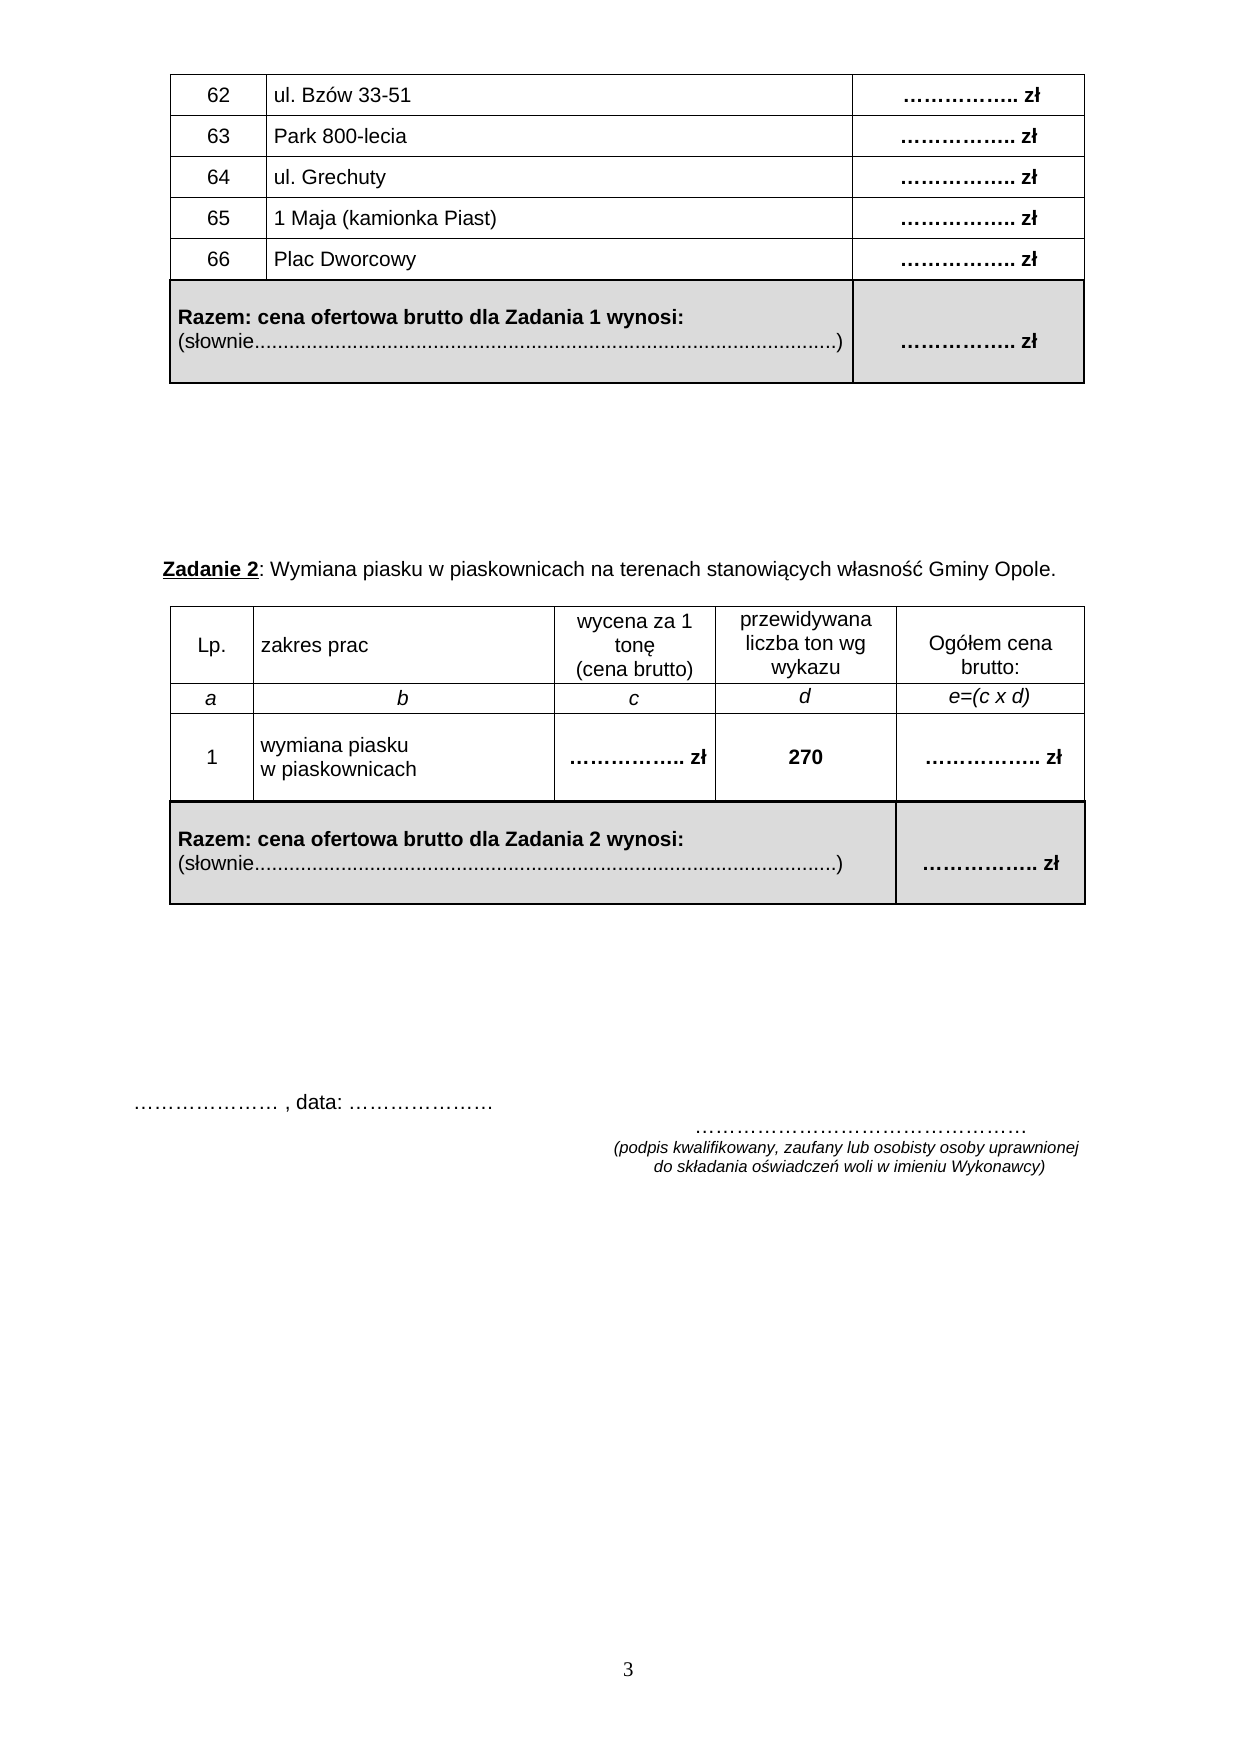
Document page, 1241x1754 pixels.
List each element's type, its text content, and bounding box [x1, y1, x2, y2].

table_header zakres prac [254, 607, 554, 682]
table_cell d [716, 684, 896, 712]
table_cell Plac Dworcowy [267, 239, 852, 279]
table_cell 62 [171, 75, 266, 115]
table_cell …………….. zł [897, 803, 1084, 903]
table_cell Razem: cena ofertowa brutto dla Zadania 2 wynosi: (słownie.....................................................................................................) [171, 803, 895, 903]
table_cell Razem: cena ofertowa brutto dla Zadania 1 wynosi: (słownie.....................................................................................................) [171, 281, 852, 382]
table_cell Park 800-lecia [267, 116, 852, 156]
table_cell …………….. zł [853, 75, 1084, 115]
table_cell 64 [171, 157, 266, 197]
table_cell c [555, 684, 715, 712]
table_cell …………….. zł [854, 281, 1083, 382]
table_header Lp. [171, 607, 253, 682]
table_cell ul. Bzów 33-51 [267, 75, 852, 115]
table_header Ogółem cena brutto: [897, 607, 1084, 682]
table_header przewidywana liczba ton wg wykazu [716, 607, 896, 682]
text ………………… , data: ………………… [133, 1089, 1122, 1113]
text do składania oświadczeń woli w imieniu Wykonawcy) [575, 1157, 1122, 1176]
table_cell 65 [171, 198, 266, 238]
table_header wycena za 1 tonę (cena brutto) [555, 607, 715, 682]
table_cell 1 Maja (kamionka Piast) [267, 198, 852, 238]
table_cell a [171, 684, 253, 712]
table_cell 1 [171, 714, 253, 800]
table_cell ul. Grechuty [267, 157, 852, 197]
table_cell 63 [171, 116, 266, 156]
text Zadanie 2: Wymiana piasku w piaskownicach na terenach stanowiących własność Gminy Opole. [162, 557, 1122, 581]
table_cell …………….. zł [853, 116, 1084, 156]
text (podpis kwalifikowany, zaufany lub osobisty osoby uprawnionej [280, 1137, 1122, 1157]
text ………………………………………… [694, 1113, 1122, 1137]
table_cell 66 [171, 239, 266, 279]
table_cell …………….. zł [555, 714, 715, 800]
table_cell …………….. zł [853, 198, 1084, 238]
table_cell …………….. zł [853, 239, 1084, 279]
table_cell wymiana piasku w piaskownicach [254, 714, 554, 800]
table_cell 270 [716, 714, 896, 800]
table_cell b [254, 684, 554, 712]
table_cell …………….. zł [897, 714, 1084, 800]
table_cell …………….. zł [853, 157, 1084, 197]
table_cell e=(c x d) [897, 684, 1084, 712]
